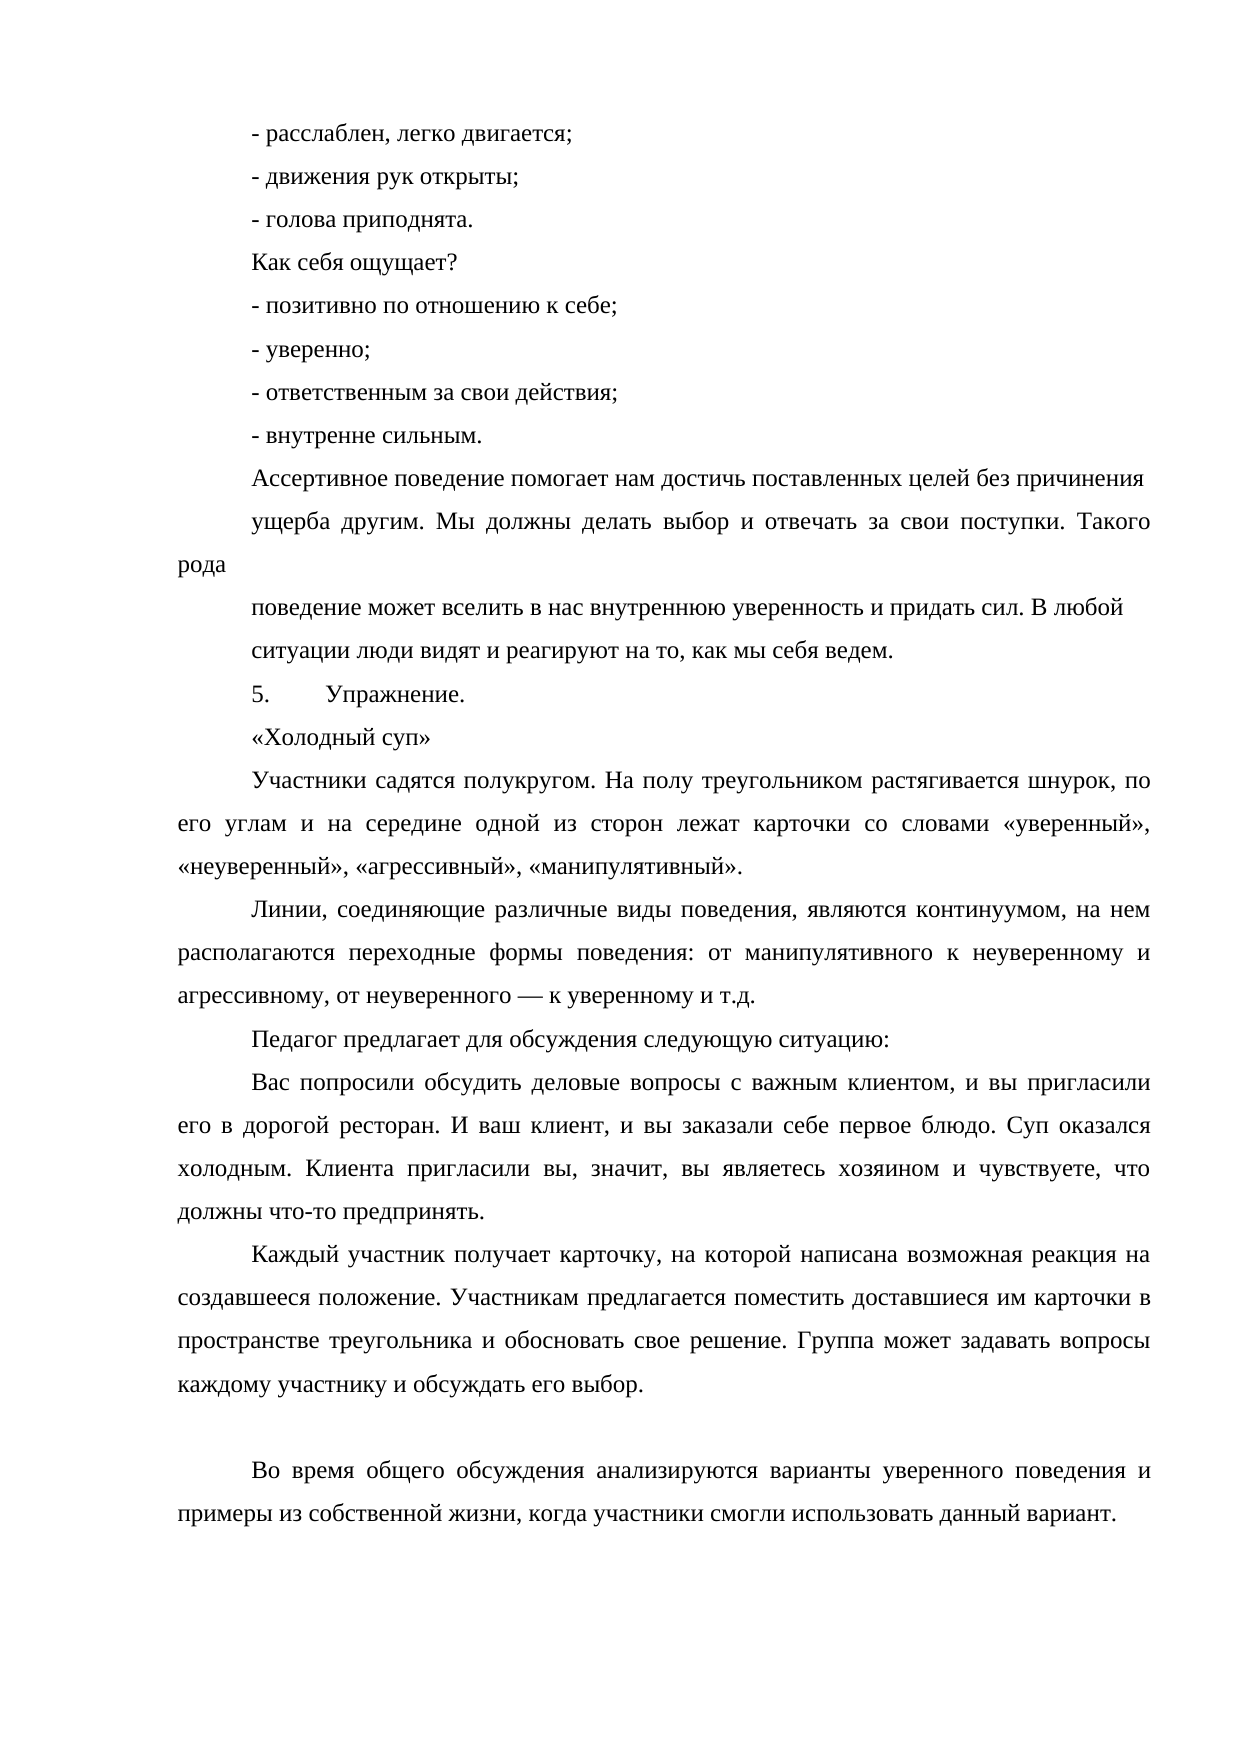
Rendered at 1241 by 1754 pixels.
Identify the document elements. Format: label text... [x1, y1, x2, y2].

text Во время общего обсуждения анализируются варианты уверенного поведения и примеры из собственной жизни, когда участники смогли использовать данный вариант. [177, 1455, 1152, 1527]
text Линии, соединяющие различные виды поведения, являются континуумом, на нем располагаются переходные формы поведения: от манипулятивного к неуверенному и агрессивному, от неуверенного — к уверенному и т.д. [177, 894, 1152, 1009]
text Участники садятся полукругом. На полу треугольником растягивается шнурок, по его углам и на середине одной из сторон лежат карточки со словами «уверенный», «неуверенный», «агрессивный», «манипулятивный». [177, 765, 1152, 880]
text - внутренне сильным. [177, 420, 1152, 449]
text ущерба другим. Мы должны делать выбор и отвечать за свои поступки. Такого рода [177, 506, 1152, 578]
text - расслаблен, легко двигается; [177, 118, 1152, 147]
text - голова приподнята. [177, 204, 1152, 233]
text Ассертивное поведение помогает нам достичь поставленных целей без причинения [177, 463, 1152, 492]
text Каждый участник получает карточку, на которой написана возможная реакция на создавшееся положение. Участникам предлагается поместить доставшиеся им карточки в пространстве треугольника и обосновать свое решение. Группа может задавать вопросы каждому участнику и обсуждать его выбор. [177, 1239, 1152, 1397]
text - позитивно по отношению к себе; [177, 291, 1152, 319]
text Как себя ощущает? [177, 247, 1152, 276]
text Вас попросили обсудить деловые вопросы с важным клиентом, и вы пригласили его в дорогой ресторан. И ваш клиент, и вы заказали себе первое блюдо. Cуп оказался холодным. Клиента пригласили вы, значит, вы являетесь хозяином и чувствуете, что должны что-то предпринять. [177, 1067, 1152, 1225]
text поведение может вселить в нас внутреннюю уверенность и придать сил. В любой [177, 592, 1152, 621]
text - уверенно; [177, 334, 1152, 362]
text «Холодный суп» [177, 722, 1152, 751]
text ситуации люди видят и реагируют на то, как мы себя ведем. [177, 636, 1152, 664]
text - движения рук открыты; [177, 161, 1152, 190]
list Упражнение. [177, 679, 1152, 707]
text - ответственным за свои действия; [177, 377, 1152, 406]
text Педагог предлагает для обсуждения следующую ситуацию: [177, 1024, 1152, 1052]
